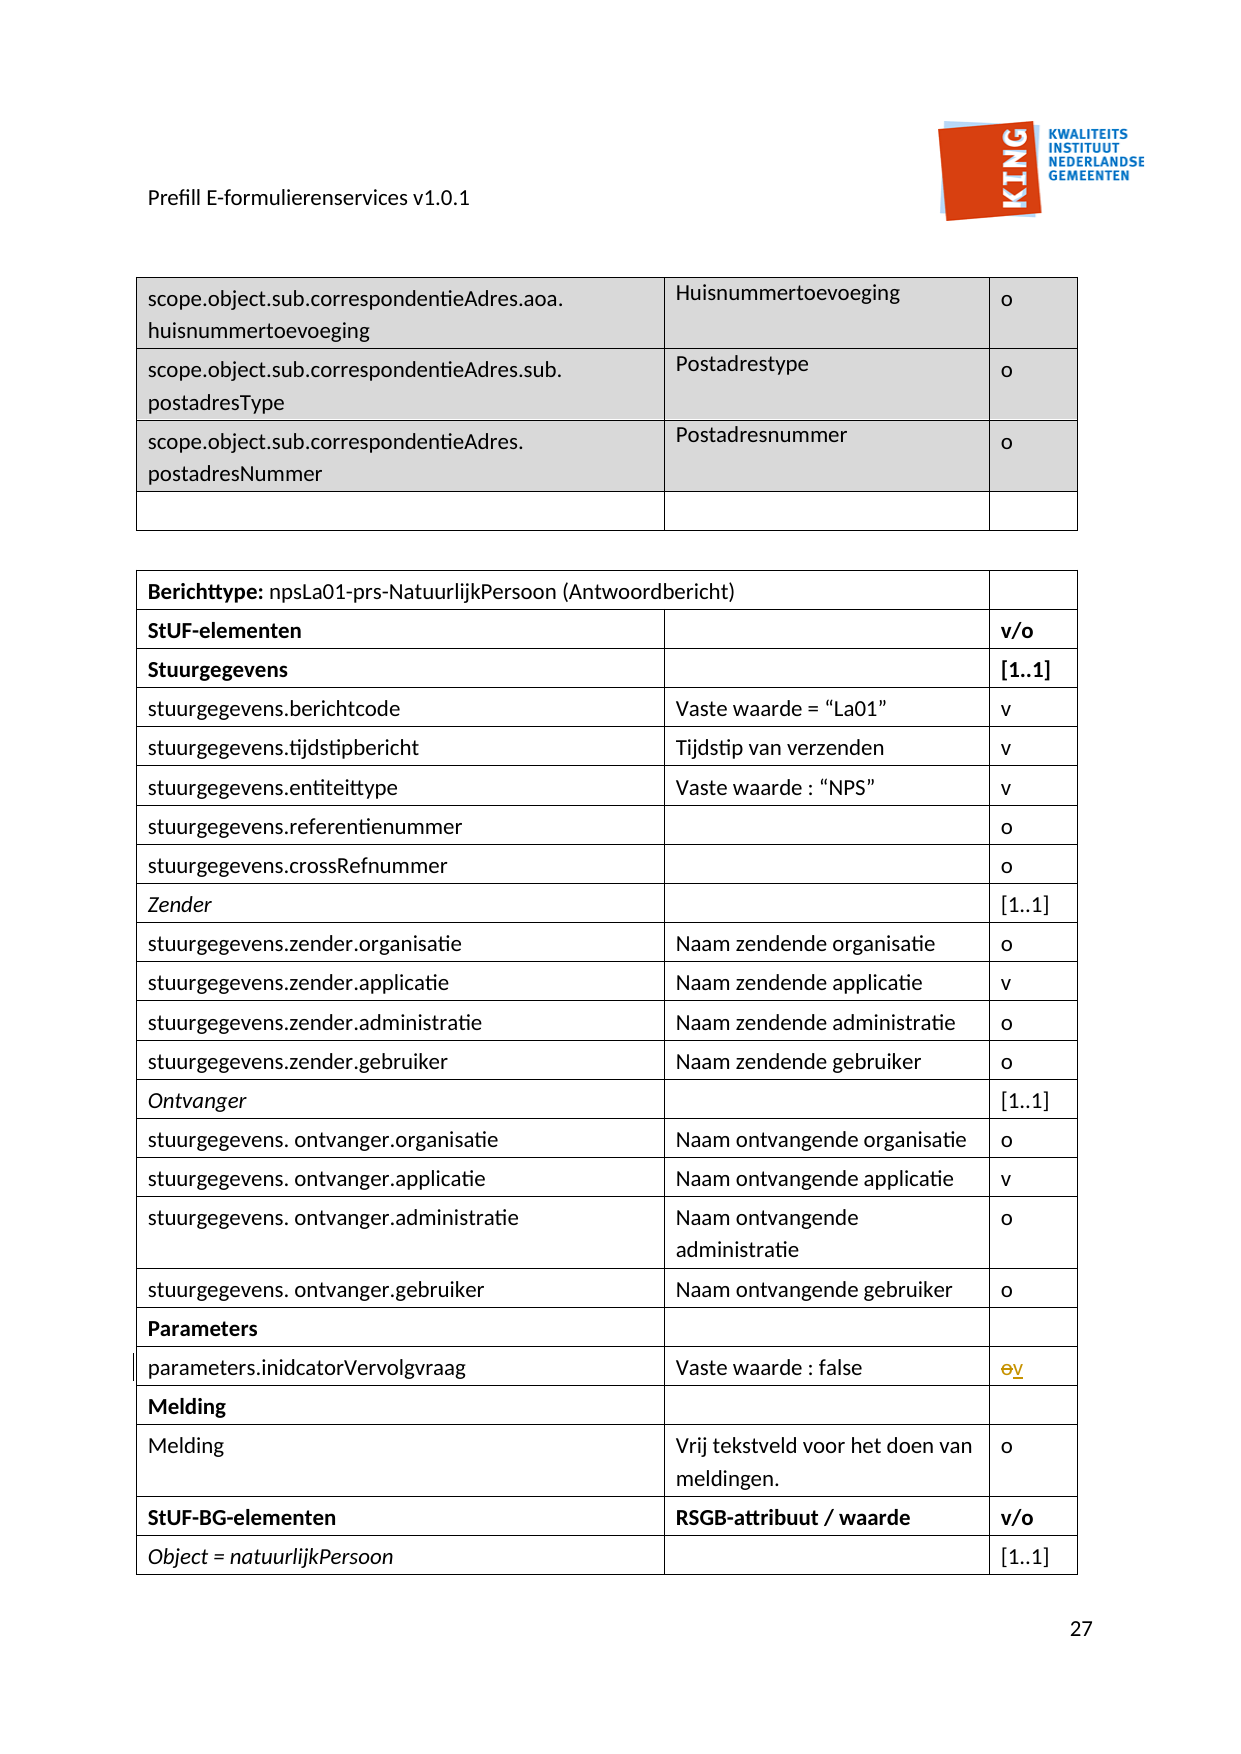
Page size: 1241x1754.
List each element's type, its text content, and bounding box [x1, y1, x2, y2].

table_cell Postadresnummer [665, 421, 989, 491]
table_cell v [990, 688, 1077, 726]
table_cell Naam ontvangende gebruiker [665, 1269, 989, 1307]
table_cell [665, 806, 989, 844]
table_cell Tijdstip van verzenden [665, 727, 989, 765]
table_cell o [990, 1425, 1077, 1496]
table_cell Vaste waarde = “La01” [665, 688, 989, 726]
table_cell StUF-elementen [137, 610, 664, 648]
table_cell [1..1] [990, 884, 1077, 922]
table_cell [990, 1386, 1077, 1424]
table_cell v [990, 766, 1077, 804]
table_cell o [990, 806, 1077, 844]
table_cell [1..1] [990, 649, 1077, 687]
table_cell stuurgegevens.zender.administratie [137, 1001, 664, 1039]
table_cell Parameters [137, 1308, 664, 1346]
table_cell [665, 1308, 989, 1346]
table_cell [990, 492, 1077, 530]
table_cell stuurgegevens.zender.gebruiker [137, 1041, 664, 1079]
table_cell scope.object.sub.correspondentieAdres.sub. postadresType [137, 349, 664, 419]
table_cell Zender [137, 884, 664, 922]
table_cell parameters.inidcatorVervolgvraag [137, 1347, 664, 1385]
table_cell v/o [990, 1497, 1077, 1535]
table_cell Melding [137, 1425, 664, 1496]
table_cell o [990, 1269, 1077, 1307]
table_cell [665, 1386, 989, 1424]
table_cell stuurgegevens.berichtcode [137, 688, 664, 726]
table_cell Ontvanger [137, 1080, 664, 1118]
table_cell Naam zendende applicatie [665, 962, 989, 1000]
table_cell o [990, 923, 1077, 961]
table_cell o [990, 1197, 1077, 1267]
table_cell stuurgegevens.referentienummer [137, 806, 664, 844]
table_cell scope.object.sub.correspondentieAdres.aoa. huisnummertoevoeging [137, 278, 664, 348]
table_cell Melding [137, 1386, 664, 1424]
table_cell Vaste waarde : false [665, 1347, 989, 1385]
table_cell [665, 884, 989, 922]
table_cell [665, 845, 989, 883]
table_cell stuurgegevens. ontvanger.gebruiker [137, 1269, 664, 1307]
table_cell Naam ontvangende organisatie [665, 1119, 989, 1157]
table_cell Object = natuurlijkPersoon [137, 1536, 664, 1574]
table_cell Vaste waarde : “NPS” [665, 766, 989, 804]
table_cell [990, 1347, 1077, 1385]
table_cell Naam zendende gebruiker [665, 1041, 989, 1079]
table_cell o [990, 421, 1077, 491]
table_cell Naam ontvangende administratie [665, 1197, 989, 1267]
table_cell stuurgegevens.entiteittype [137, 766, 664, 804]
table_cell [665, 610, 989, 648]
table_cell Postadrestype [665, 349, 989, 419]
table_cell [990, 1308, 1077, 1346]
table_cell stuurgegevens. ontvanger.applicatie [137, 1158, 664, 1196]
table_cell [665, 1080, 989, 1118]
table_cell stuurgegevens.crossRefnummer [137, 845, 664, 883]
table_cell Stuurgegevens [137, 649, 664, 687]
table_cell stuurgegevens. ontvanger.organisatie [137, 1119, 664, 1157]
table_cell Huisnummertoevoeging [665, 278, 989, 348]
table_cell Naam zendende organisatie [665, 923, 989, 961]
table_header [990, 571, 1077, 609]
table_cell v/o [990, 610, 1077, 648]
table_cell v [990, 1158, 1077, 1196]
table_cell stuurgegevens.zender.applicatie [137, 962, 664, 1000]
table_cell scope.object.sub.correspondentieAdres. postadresNummer [137, 421, 664, 491]
table_cell stuurgegevens. ontvanger.administratie [137, 1197, 664, 1267]
table_cell StUF-BG-elementen [137, 1497, 664, 1535]
table_cell o [990, 349, 1077, 419]
table_cell Naam ontvangende applicatie [665, 1158, 989, 1196]
table_cell o [990, 845, 1077, 883]
table_cell v [990, 962, 1077, 1000]
table_cell o [990, 1001, 1077, 1039]
table_cell [1..1] [990, 1536, 1077, 1574]
table_cell RSGB-attribuut / waarde [665, 1497, 989, 1535]
table_cell o [990, 278, 1077, 348]
table_cell [665, 1536, 989, 1574]
table_cell v [990, 727, 1077, 765]
table_cell o [990, 1041, 1077, 1079]
table_header Berichttype: npsLa01-prs-NatuurlijkPersoon (Antwoordbericht) [137, 571, 989, 609]
table_cell Vrij tekstveld voor het doen van meldingen. [665, 1425, 989, 1496]
table_cell [665, 492, 989, 530]
picture [938, 121, 1145, 221]
table_cell stuurgegevens.tijdstipbericht [137, 727, 664, 765]
table_cell [137, 492, 664, 530]
table_cell [1..1] [990, 1080, 1077, 1118]
table_cell o [990, 1119, 1077, 1157]
table_cell stuurgegevens.zender.organisatie [137, 923, 664, 961]
table_cell [665, 649, 989, 687]
table_cell Naam zendende administratie [665, 1001, 989, 1039]
